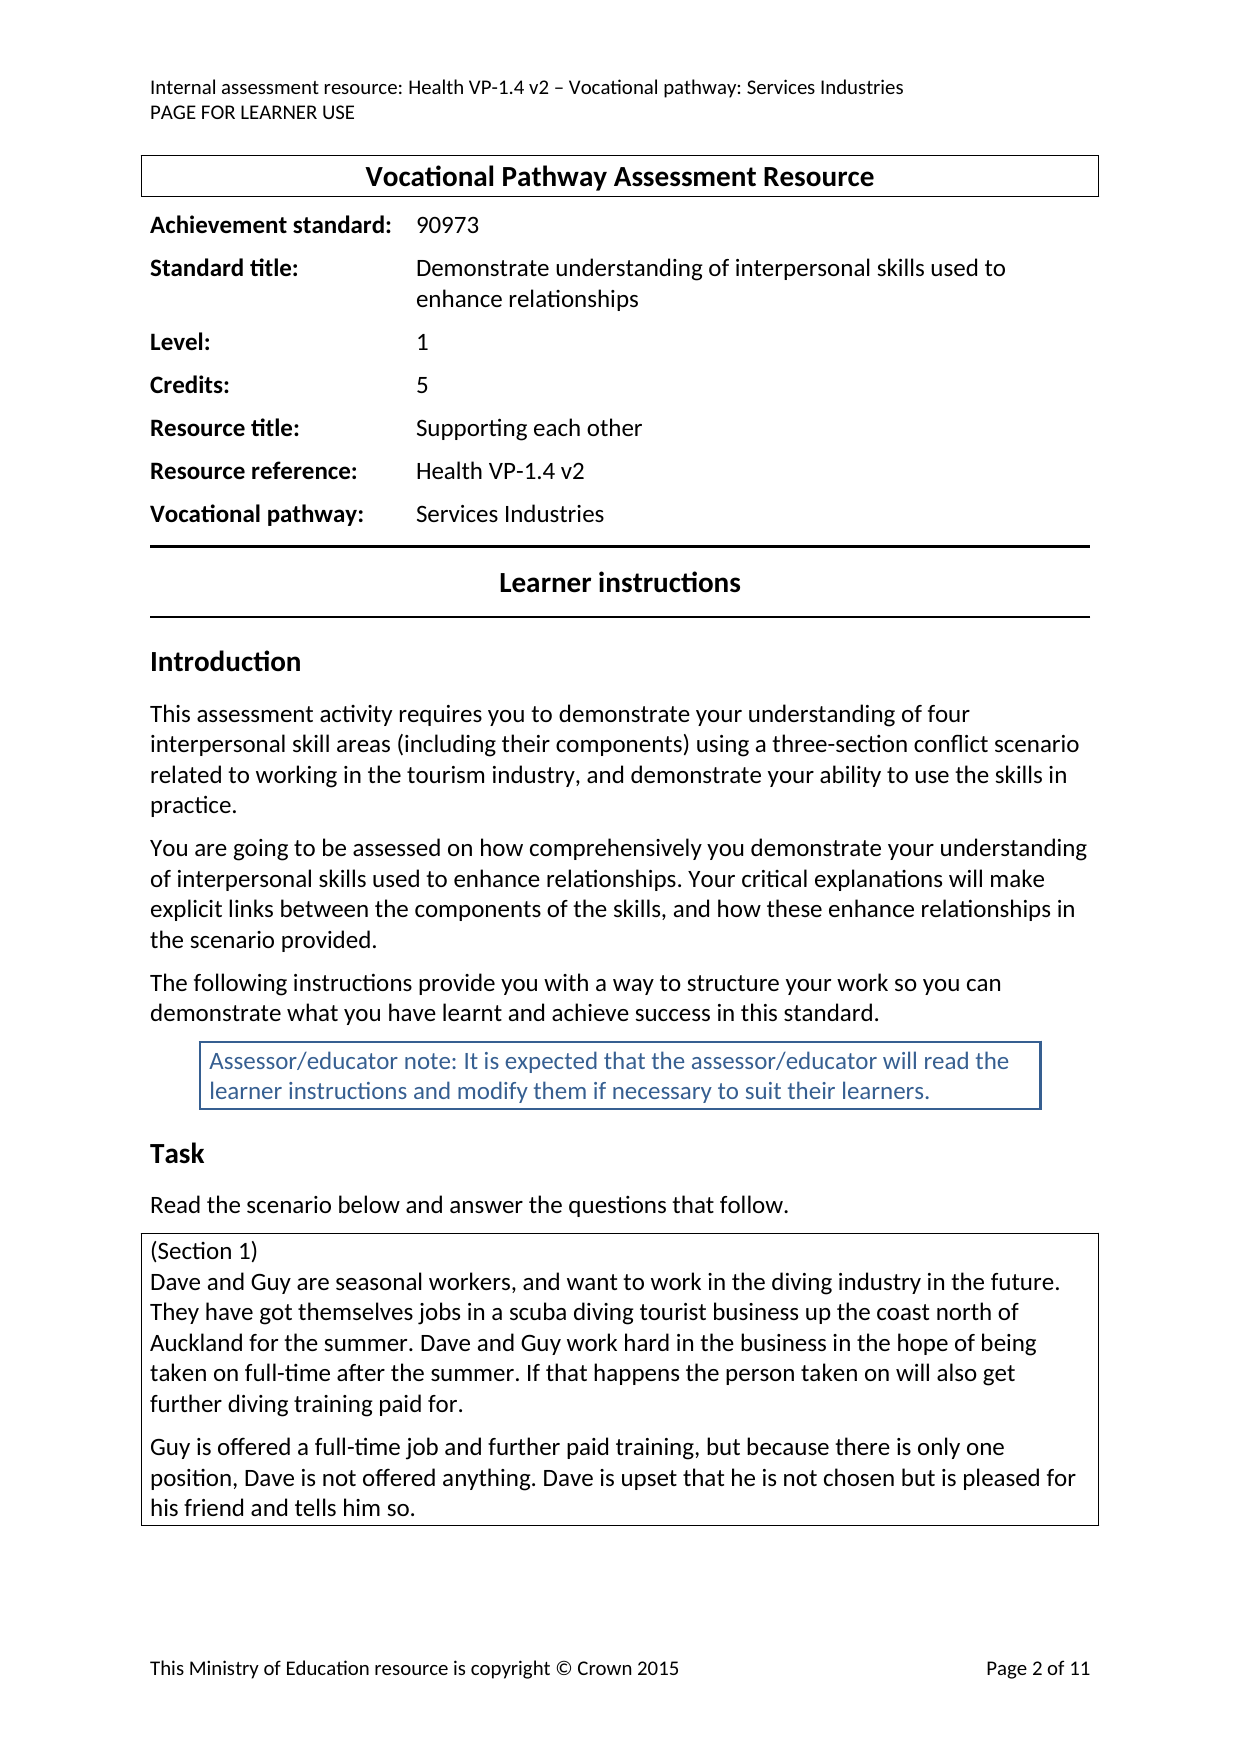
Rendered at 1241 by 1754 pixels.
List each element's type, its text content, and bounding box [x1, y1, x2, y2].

subtitle Vocational Pathway Assessment Resource [142, 156, 1098, 196]
text Dave and Guy are seasonal workers, and want to work in the diving industry in the future. They have got themselves jobs in a scuba diving tourist business up the coast north of Auckland for the summer. Dave and Guy work hard in the business in the hope of being taken on full-time after the summer. If that happens the person taken on will also get further diving training paid for. [150, 1266, 1090, 1419]
subtitle Task [150, 1135, 1090, 1171]
text Learner instructions [150, 548, 1090, 616]
text Vocational pathway: [150, 498, 1090, 529]
text The following instructions provide you with a way to structure your work so you can demonstrate what you have learnt and achieve success in this standard. [150, 967, 1090, 1028]
text You are going to be assessed on how comprehensively you demonstrate your understanding of interpersonal skills used to enhance relationships. Your critical explanations will make explicit links between the components of the skills, and how these enhance relationships in the scenario provided. [150, 832, 1090, 954]
text Read the scenario below and answer the questions that follow. [150, 1189, 1090, 1220]
text This assessment activity requires you to demonstrate your understanding of four interpersonal skill areas (including their components) using a three-section conflict scenario related to working in the tourism industry, and demonstrate your ability to use the skills in practice. [150, 698, 1090, 820]
text Level: [150, 326, 1090, 357]
text Assessor/educator note: It is expected that the assessor/educator will read the learner instructions and modify them if necessary to suit their learners. [201, 1043, 1039, 1108]
text Guy is offered a full-time job and further paid training, but because there is only one position, Dave is not offered anything. Dave is upset that he is not chosen but is pleased for his friend and tells him so. [142, 1428, 1098, 1525]
text Credits: [150, 369, 1090, 400]
text Resource title: [150, 412, 1090, 443]
subtitle Introduction [150, 643, 1090, 679]
text Resource reference: VP- [150, 455, 1090, 486]
text Standard title: [150, 253, 1090, 314]
text (Section 1) [142, 1234, 1098, 1266]
text Achievement standard: [150, 209, 1090, 240]
